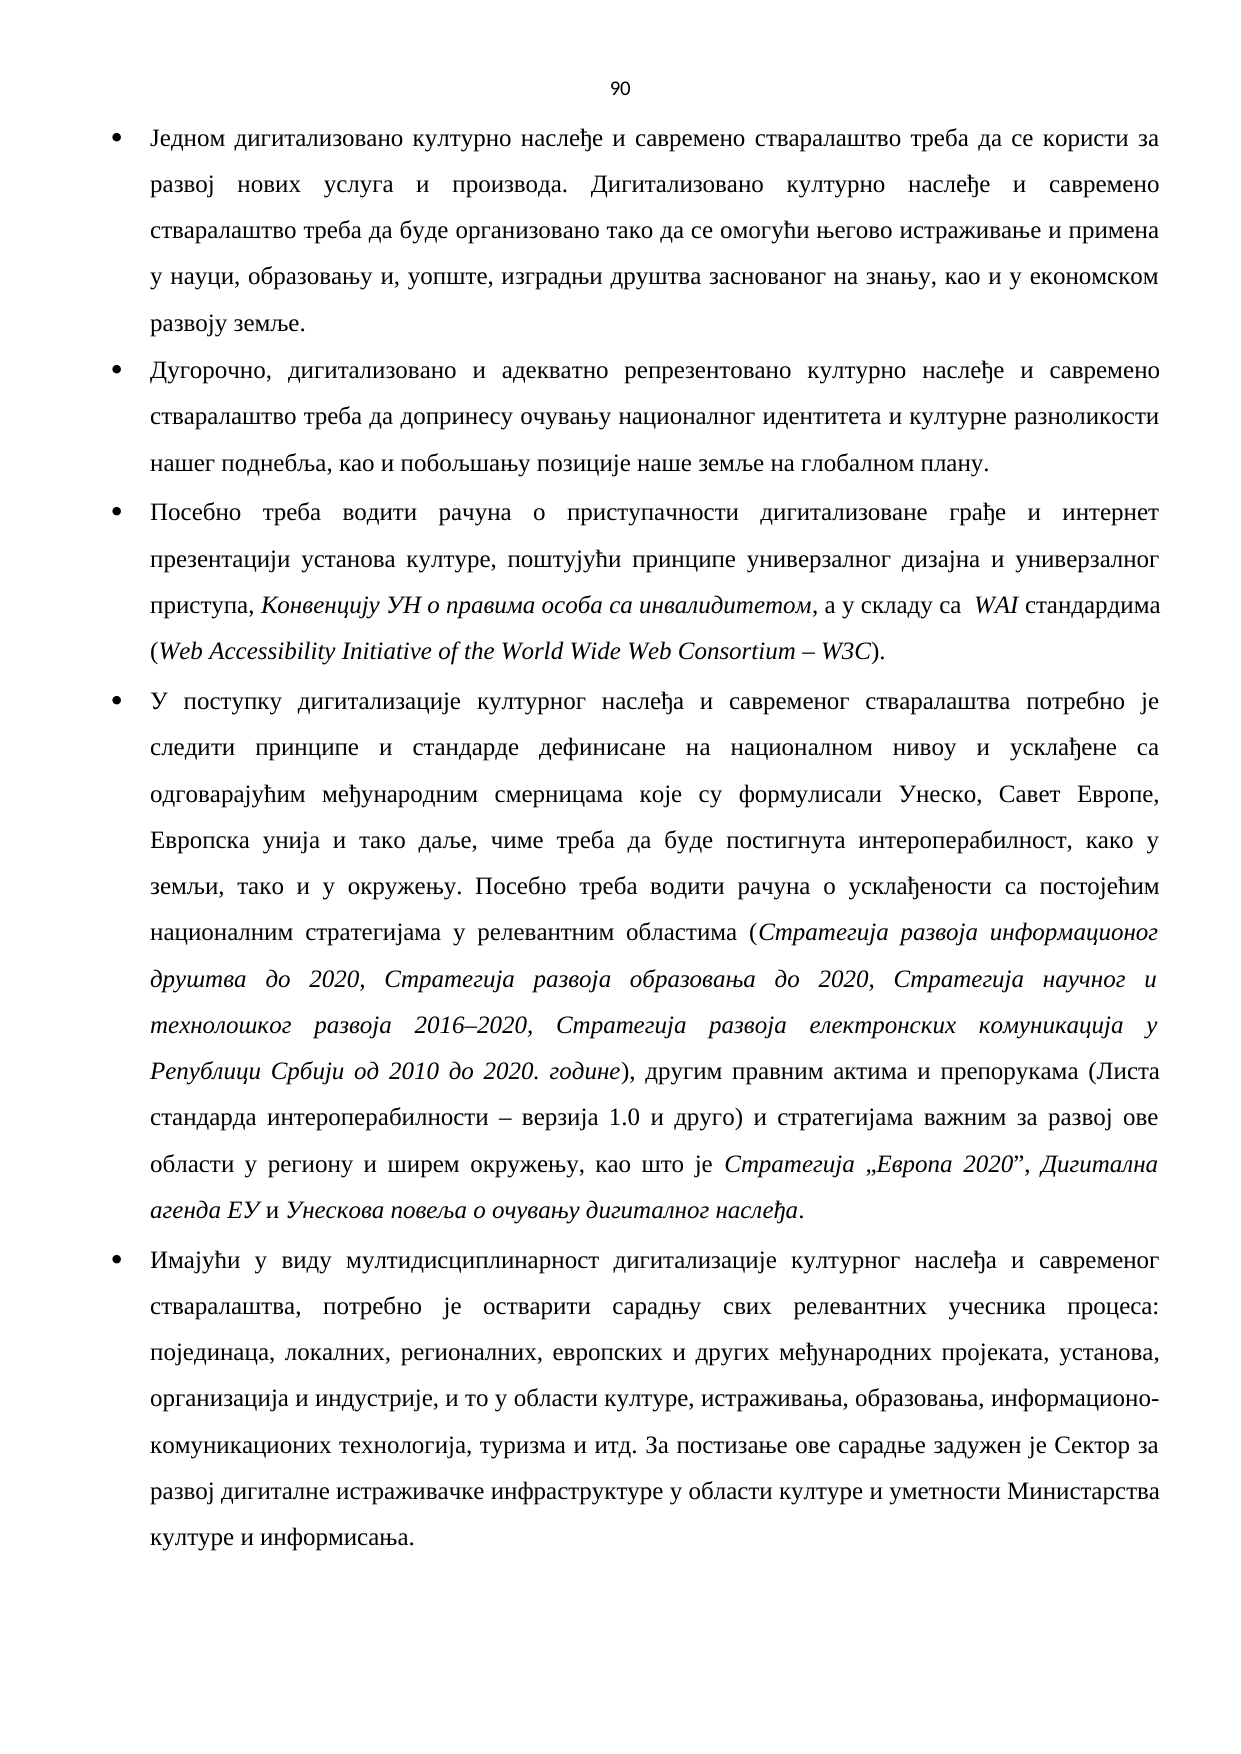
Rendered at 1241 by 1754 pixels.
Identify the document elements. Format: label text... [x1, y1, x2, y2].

list Посебно треба водити рачуна о приступачности дигитализоване грађе и интернет презентацији установа културе, поштујући принципе универзалног дизајна и универзалног приступа, Конвенцију УН о правима особа са инвалидитетом, а у складу са WAI стандардима (Web Accessibility Initiative of the World Wide Web Consortium ‒ W3C). [112, 497, 1161, 665]
list Имајући у виду мултидисциплинарност дигитализације културног наслеђа и савременог стваралаштва, потребно је остварити сарадњу свих релевантних учесника процеса: појединаца, локалних, регионалних, европских и других међународних пројеката, установа, организација и индустрије, и то у области културе, истраживања, образовања, информационо-комуникационих технологија, туризма и итд. За постизање ове сарадње задужен је Сектор за развој дигиталне истраживачке инфраструктуре у области културе и уметности Министарства културе и информисања. [112, 1245, 1161, 1551]
list Једном дигитализовано културно наслеђе и савремено стваралаштво треба да се користи за развој нових услуга и производа. Дигитализовано културно наслеђе и савремено стваралаштво треба да буде организовано тако да се омогући његово истраживање и примена у науци, образовању и, уопште, изградњи друштва заснованог на знању, као и у економском развоју земље. [112, 123, 1161, 336]
list У поступку дигитализације културног наслеђа и савременог стваралаштва потребно је следити принципе и стандарде дефинисане на националном нивоу и усклађене са одговарајућим међународним смерницама које су формулисали Унеско, Савет Европе, Европска унија и тако даље, чиме треба да буде постигнута интероперабилност, како у земљи, тако и у окружењу. Посебно треба водити рачуна о усклађености са постојећим националним стратегијама у релевантним областима (Стратегија развоја информационог друштва до 2020, Стратегија развоја образовања до 2020, Стратегија научног и технолошког развоја 2016–2020, Стратегија развоја електронских комуникација у Републици Србији од 2010 до 2020. године), другим правним актима и препорукама (Листа стандарда интероперабилности ‒ верзија 1.0 и друго) и стратегијама важним за развој ове области у региону и ширем окружењу, као што је Стратегија „Европа 2020”, Дигитална агенда ЕУ и Унескова повеља о очувању дигиталног наслеђа. [112, 686, 1161, 1224]
list Дугорочно, дигитализовано и адекватно репрезентовано културно наслеђе и савремено стваралаштво треба да допринесу очувању националног идентитета и културне разноликости нашег поднебља, као и побољшању позиције наше земље на глобалном плану. [112, 355, 1161, 476]
